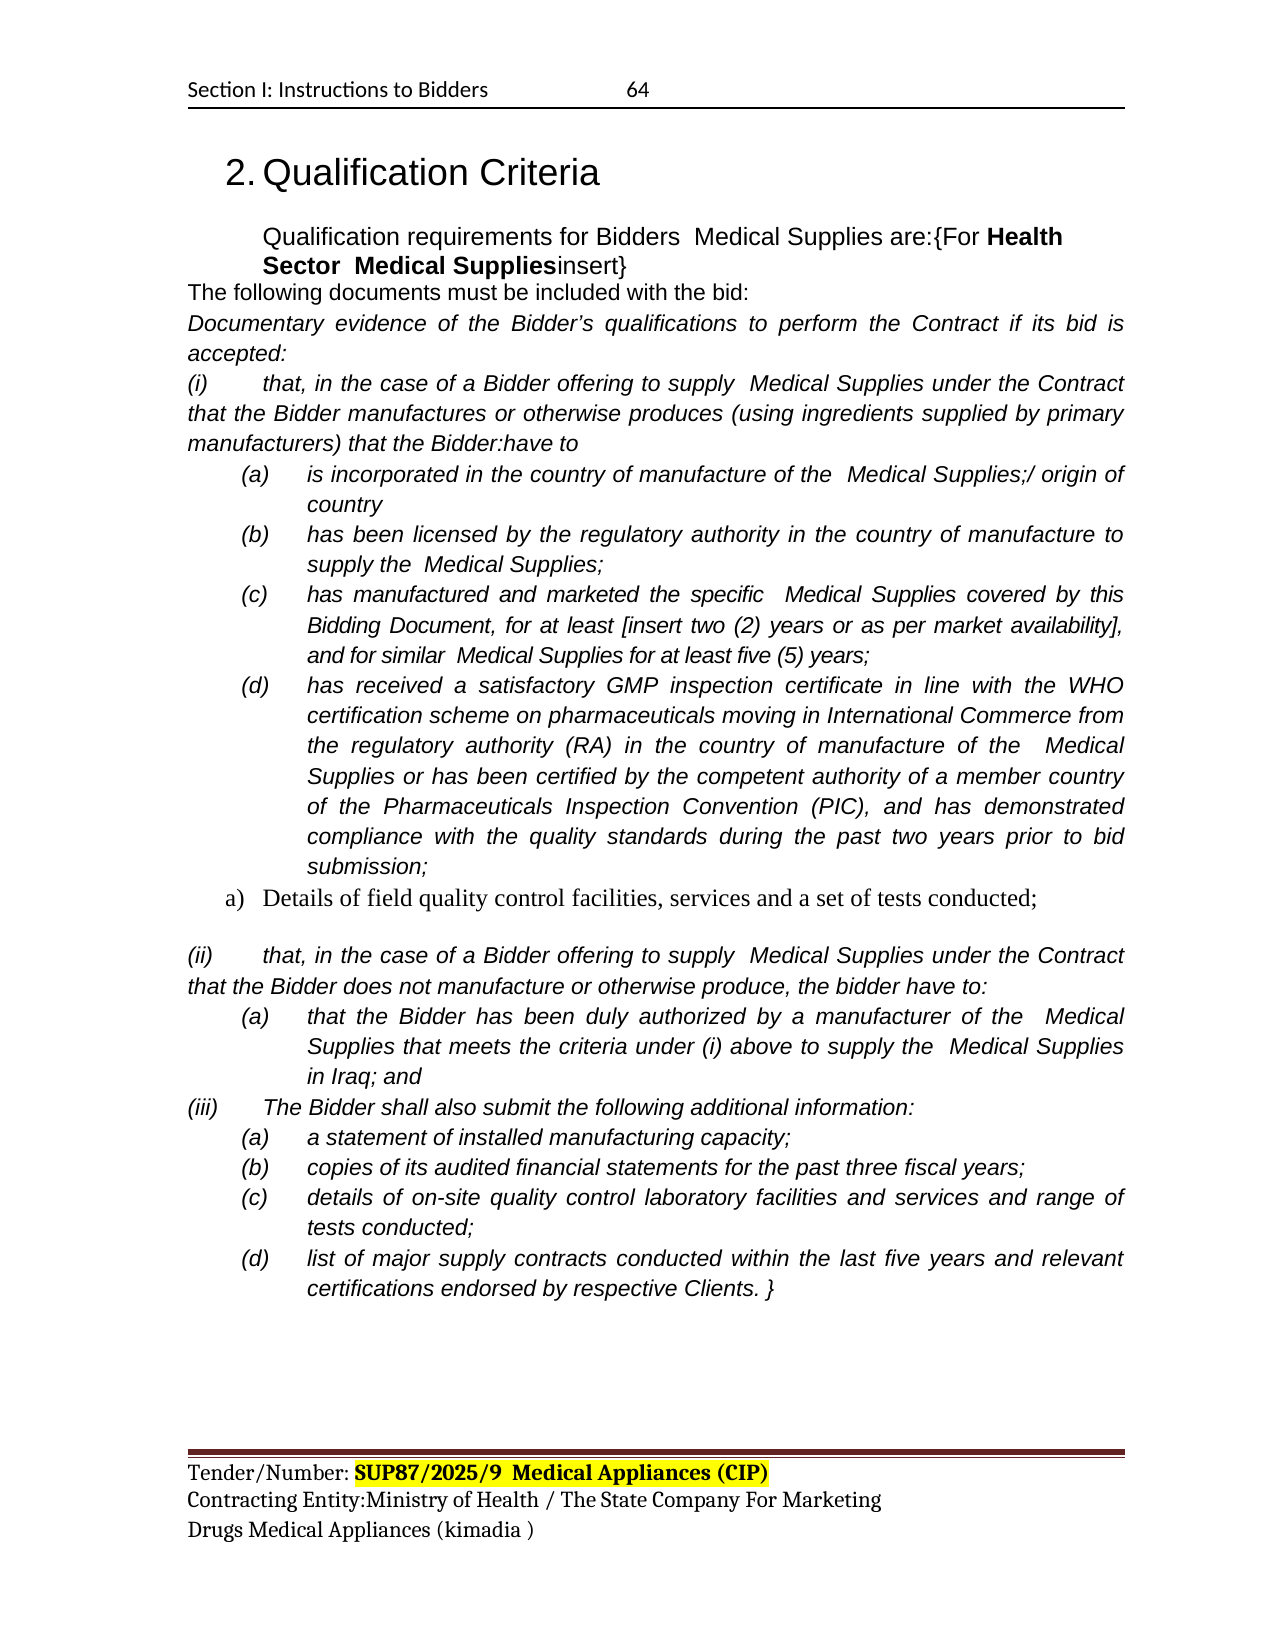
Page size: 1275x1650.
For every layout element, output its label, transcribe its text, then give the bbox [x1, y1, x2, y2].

text (a) a statement of installed manufacturing capacity; [241, 1124, 1125, 1150]
text (c) has manufactured and marketed the specific Medical Supplies covered by this Bidding Document, for at least [insert two (2) years or as per market availability], and for similar Medical Supplies for at least five (5) years; [241, 581, 1125, 668]
text Documentary evidence of the Bidder’s qualifications to perform the Contract if its bid is accepted: [187, 309, 1125, 366]
text (ii) that, in the case of a Bidder offering to supply Medical Supplies under the Contract that the Bidder does not manufacture or otherwise produce, the bidder have to: [187, 942, 1125, 999]
text (d) has received a satisfactory GMP inspection certificate in line with the WHO certification scheme on pharmaceuticals moving in International Commerce from the regulatory authority (RA) in the country of manufacture of the Medical Supplies or has been certified by the competent authority of a member country of the Pharmaceuticals Inspection Convention (PIC), and has demonstrated compliance with the quality standards during the past two years prior to bid submission; [241, 672, 1125, 880]
text (a) is incorporated in the country of manufacture of the Medical Supplies;/ origin of country [241, 461, 1125, 517]
text The following documents must be included with the bid: [187, 279, 1125, 306]
text (d) list of major supply contracts conducted within the last five years and relevant certifications endorsed by respective Clients. } [241, 1244, 1125, 1301]
list Qualification Criteria [225, 150, 1125, 193]
text (c) details of on-site quality control laboratory facilities and services and range of tests conducted; [241, 1184, 1125, 1241]
text (i) that, in the case of a Bidder offering to supply Medical Supplies under the Contract that the Bidder manufactures or otherwise produces (using ingredients supplied by primary manufacturers) that the Bidder:have to [187, 370, 1125, 457]
list Details of field quality control facilities, services and a set of tests conducted; [225, 883, 1125, 912]
text (b) has been licensed by the regulatory authority in the country of manufacture to supply the Medical Supplies; [241, 521, 1125, 578]
text (iii) The Bidder shall also submit the following additional information: [187, 1093, 1125, 1120]
text (a) that the Bidder has been duly authorized by a manufacturer of the Medical Supplies that meets the criteria under (i) above to supply the Medical Supplies in Iraq; and [241, 1003, 1125, 1090]
list Qualification requirements for Bidders Medical Supplies are:{For Health Sector Medical Suppliesinsert} [262, 222, 1125, 279]
text (b) copies of its audited financial statements for the past three fiscal years; [241, 1154, 1125, 1180]
